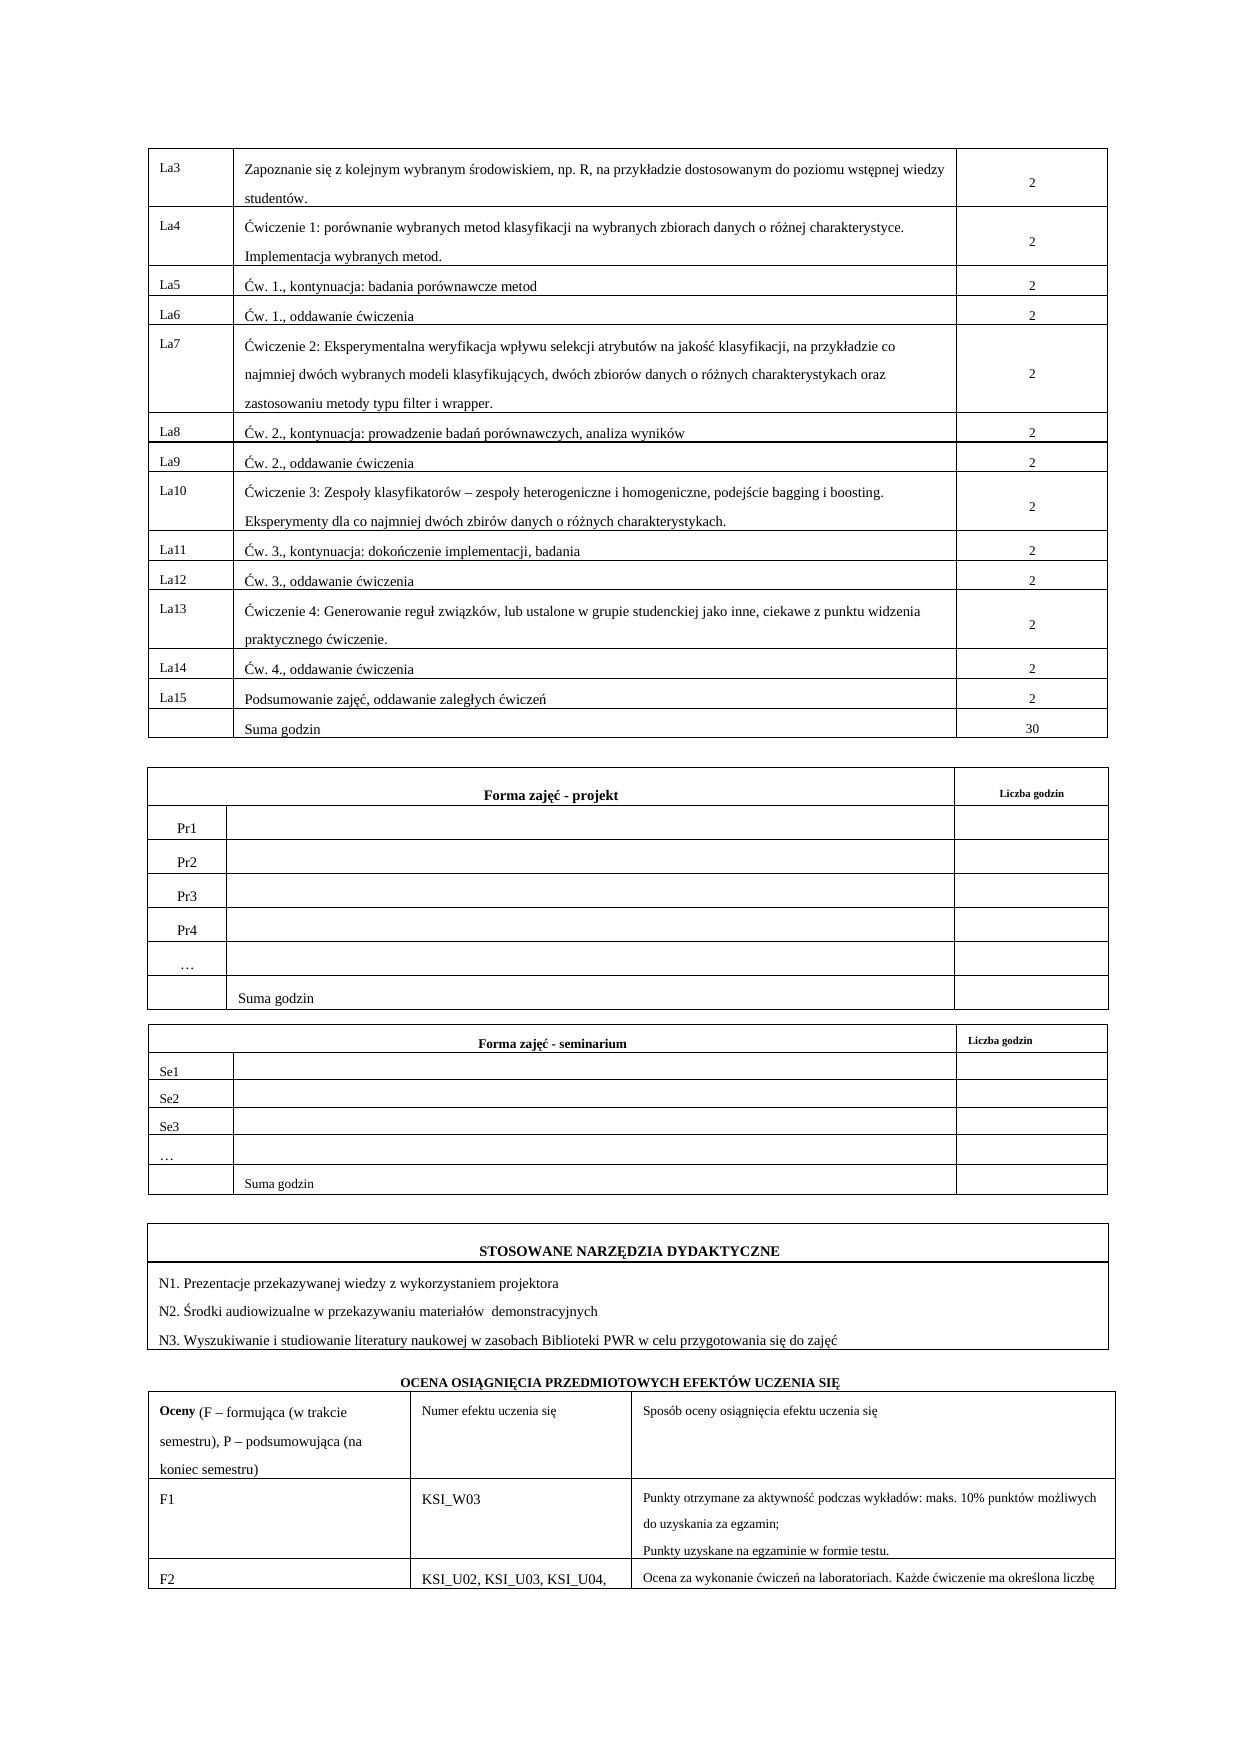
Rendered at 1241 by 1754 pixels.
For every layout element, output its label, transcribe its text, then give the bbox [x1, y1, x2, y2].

table_header Liczba godzin [955, 768, 1108, 805]
table_cell La15 [149, 679, 233, 707]
table_cell [957, 1165, 1107, 1193]
table_cell 2 [957, 649, 1107, 678]
table_cell Suma godzin [234, 709, 956, 737]
table_cell La13 [149, 590, 233, 648]
table_cell La12 [149, 561, 233, 589]
table_cell 30 [957, 709, 1107, 737]
table_header Oceny (F – formująca (w trakcie semestru), P – podsumowująca (na koniec semestru) [149, 1392, 410, 1478]
table_cell La10 [149, 472, 233, 530]
table_cell [149, 1165, 233, 1193]
table_cell [148, 976, 226, 1009]
table_cell [955, 942, 1108, 975]
table_cell Suma godzin [234, 1165, 956, 1193]
table_header Sposób oceny osiągnięcia efektu uczenia się [632, 1392, 1115, 1478]
table_cell La14 [149, 649, 233, 678]
table_cell 2 [957, 679, 1107, 707]
table_header Forma zajęć - seminarium [149, 1025, 956, 1052]
table_cell [955, 840, 1108, 873]
table_cell Ćwiczenie 3: Zespoły klasyfikatorów – zespoły heterogeniczne i homogeniczne, podejście bagging i boosting. Eksperymenty dla co najmniej dwóch zbirów danych o różnych charakterystykach. [234, 472, 956, 530]
table_cell [955, 874, 1108, 907]
table_cell 2 [957, 590, 1107, 648]
table_cell Pr3 [148, 874, 226, 907]
table_cell Suma godzin [227, 976, 954, 1009]
table_cell [234, 1135, 956, 1164]
table_cell Ćwiczenie 1: porównanie wybranych metod klasyfikacji na wybranych zbiorach danych o różnej charakterystyce. Implementacja wybranych metod. [234, 207, 956, 265]
table_cell Se3 [149, 1108, 233, 1134]
table_cell 2 [957, 413, 1107, 441]
table_cell 2 [957, 443, 1107, 471]
table_cell 2 [957, 531, 1107, 559]
table_cell N1. Prezentacje przekazywanej wiedzy z wykorzystaniem projektora N2. Środki audiowizualne w przekazywaniu materiałów demonstracyjnych N3. Wyszukiwanie i studiowanie literatury naukowej w zasobach Biblioteki PWR w celu przygotowania się do zajęć [148, 1263, 1108, 1349]
table_header Numer efektu uczenia się [411, 1392, 631, 1478]
table_cell 2 [957, 296, 1107, 324]
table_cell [632, 1559, 1115, 1588]
table_cell [955, 976, 1108, 1009]
table_cell F1 [149, 1479, 410, 1558]
table_cell F2 [149, 1559, 410, 1588]
table_cell Ćw. 4., oddawanie ćwiczenia [234, 649, 956, 678]
table_cell Ćwiczenie 2: Eksperymentalna weryfikacja wpływu selekcji atrybutów na jakość klasyfikacji, na przykładzie co najmniej dwóch wybranych modeli klasyfikujących, dwóch zbiorów danych o różnych charakterystykach oraz zastosowaniu metody typu filter i wrapper. [234, 325, 956, 412]
table_cell 2 [957, 266, 1107, 294]
table_cell Zapoznanie się z kolejnym wybranym środowiskiem, np. R, na przykładzie dostosowanym do poziomu wstępnej wiedzy studentów. [234, 149, 956, 206]
table_cell … [149, 1135, 233, 1164]
table_cell [955, 908, 1108, 941]
table_cell … [148, 942, 226, 975]
table_cell Se1 [149, 1053, 233, 1079]
table_cell KSI_W03 [411, 1479, 631, 1558]
table_cell Ćw. 2., oddawanie ćwiczenia [234, 443, 956, 471]
table_cell Ćw. 2., kontynuacja: prowadzenie badań porównawczych, analiza wyników [234, 413, 956, 441]
table_cell 2 [957, 325, 1107, 412]
table_cell Pr4 [148, 908, 226, 941]
table_cell [227, 874, 954, 907]
table_cell [234, 1080, 956, 1107]
table_cell Se2 [149, 1080, 233, 1107]
table_cell [149, 709, 233, 737]
table_cell [957, 1080, 1107, 1107]
table_cell [234, 1053, 956, 1079]
text OCENA OSIĄGNIĘCIA PRZEDMIOTOWYCH EFEKTÓW UCZENIA SIĘ [147, 1364, 1092, 1391]
table_cell Pr1 [148, 806, 226, 839]
table_cell La8 [149, 413, 233, 441]
table_cell 2 [957, 149, 1107, 206]
table_cell [227, 908, 954, 941]
table_cell [957, 1108, 1107, 1134]
table_cell 2 [957, 207, 1107, 265]
table_cell La3 [149, 149, 233, 206]
table_cell La5 [149, 266, 233, 294]
table_cell [227, 942, 954, 975]
table_cell [957, 1135, 1107, 1164]
table_cell [234, 1108, 956, 1134]
table_header Forma zajęć - projekt [148, 768, 954, 805]
table_cell [955, 806, 1108, 839]
table_cell Ćw. 3., oddawanie ćwiczenia [234, 561, 956, 589]
table_cell [957, 1053, 1107, 1079]
table_cell Ćwiczenie 4: Generowanie reguł związków, lub ustalone w grupie studenckiej jako inne, ciekawe z punktu widzenia praktycznego ćwiczenie. [234, 590, 956, 648]
table_cell Pr2 [148, 840, 226, 873]
table_cell [227, 840, 954, 873]
table_cell Ćw. 3., kontynuacja: dokończenie implementacji, badania [234, 531, 956, 559]
table_cell 2 [957, 472, 1107, 530]
table_header STOSOWANE NARZĘDZIA DYDAKTYCZNE [148, 1224, 1108, 1261]
table_cell 2 [957, 561, 1107, 589]
table_cell La7 [149, 325, 233, 412]
table_cell La4 [149, 207, 233, 265]
table_cell La11 [149, 531, 233, 559]
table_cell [411, 1559, 631, 1588]
table_cell La9 [149, 443, 233, 471]
table_cell La6 [149, 296, 233, 324]
table_cell Ćw. 1., oddawanie ćwiczenia [234, 296, 956, 324]
table_cell Podsumowanie zajęć, oddawanie zaległych ćwiczeń [234, 679, 956, 707]
table_cell [227, 806, 954, 839]
table_cell Ćw. 1., kontynuacja: badania porównawcze metod [234, 266, 956, 294]
table_cell Punkty otrzymane za aktywność podczas wykładów: maks. 10% punktów możliwych do uzyskania za egzamin; Punkty uzyskane na egzaminie w formie testu. [632, 1479, 1115, 1558]
table_header Liczba godzin [957, 1025, 1107, 1052]
